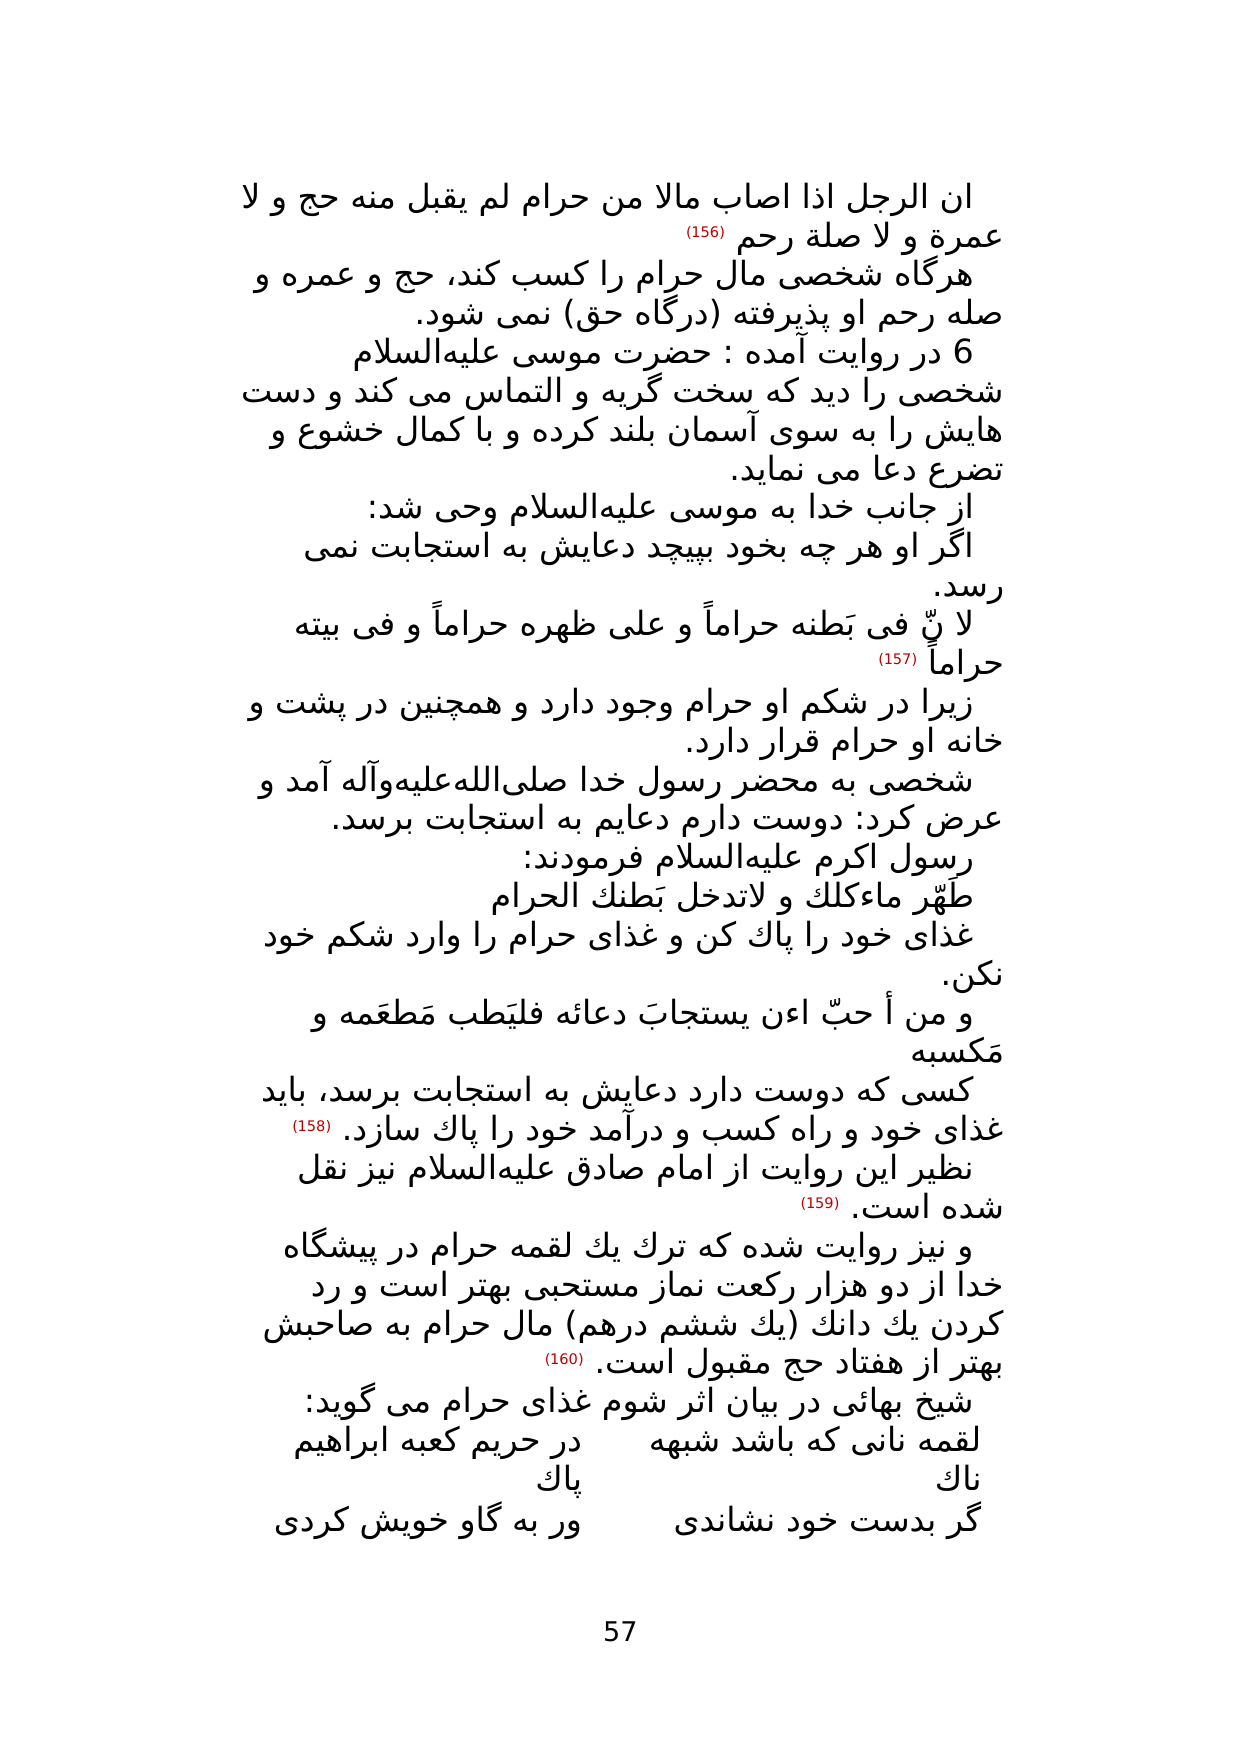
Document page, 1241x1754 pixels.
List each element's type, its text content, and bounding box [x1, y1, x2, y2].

text 6 در روايت آمده : حضرت موسى عليه‌السلام شخصى را ديد كه سخت گريه و التماس مى كند و دست هايش را به سوى آسمان بلند كرده و با كمال خشوع و تضرع دعا مى نمايد. [236, 333, 1004, 488]
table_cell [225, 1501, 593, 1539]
text و نيز روايت شده كه ترك يك لقمه حرام در پيشگاه خدا از دو هزار ركعت نماز مستحبى بهتر است و رد كردن يك دانك (يك ششم درهم) مال حرام به صاحبش بهتر از هفتاد حج مقبول است. (160) [236, 1226, 1004, 1382]
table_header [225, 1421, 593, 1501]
text هرگاه شخصى مال حرام را كسب كند، حج و عمره و صله رحم او پذيرفته (درگاه حق) نمى شود. [236, 255, 1004, 333]
text لا نّ فى بَطنه حراماً و على ظهره حراماً و فى بيته حراماً (157) [236, 604, 1004, 682]
text غذاى خود را پاك كن و غذاى حرام را وارد شكم خود نكن. [236, 915, 1004, 993]
text رسول اكرم عليه‌السلام فرمودند: [236, 838, 1004, 877]
text زيرا در شكم او حرام وجود دارد و همچنين در پشت و خانه او حرام قرار دارد. [236, 682, 1004, 760]
text و من أ حبّ اءن يستجابَ دعائه فليَطب مَطعَمه و مَكسبه [236, 993, 1004, 1071]
text اگر او هر چه بخود بپيچد دعايش به استجابت نمى رسد. [236, 527, 1004, 604]
text طَهّر ماءكلك و لاتدخل بَطنك الحرام [236, 877, 1004, 915]
text نظير اين روايت از امام صادق عليه‌السلام نيز نقل شده است. (159) [236, 1148, 1004, 1226]
text ان الرجل اذا اصاب مالا من حرام لم يقبل منه حج و لا عمرة و لا صلة رحم (156) [236, 177, 1004, 255]
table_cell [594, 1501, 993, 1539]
text شخصى به محضر رسول خدا صلى‌الله‌عليه‌وآله آمد و عرض كرد: دوست دارم دعايم به استجابت برسد. [236, 760, 1004, 838]
text شيخ بهائى در بيان اثر شوم غذاى حرام مى گويد: [236, 1382, 1004, 1421]
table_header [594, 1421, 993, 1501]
text كسى كه دوست دارد دعايش به استجابت برسد، بايد غذاى خود و راه كسب و درآمد خود را پاك سازد. (158) [236, 1071, 1004, 1148]
text از جانب خدا به موسى عليه‌السلام وحى شد: [236, 488, 1004, 527]
